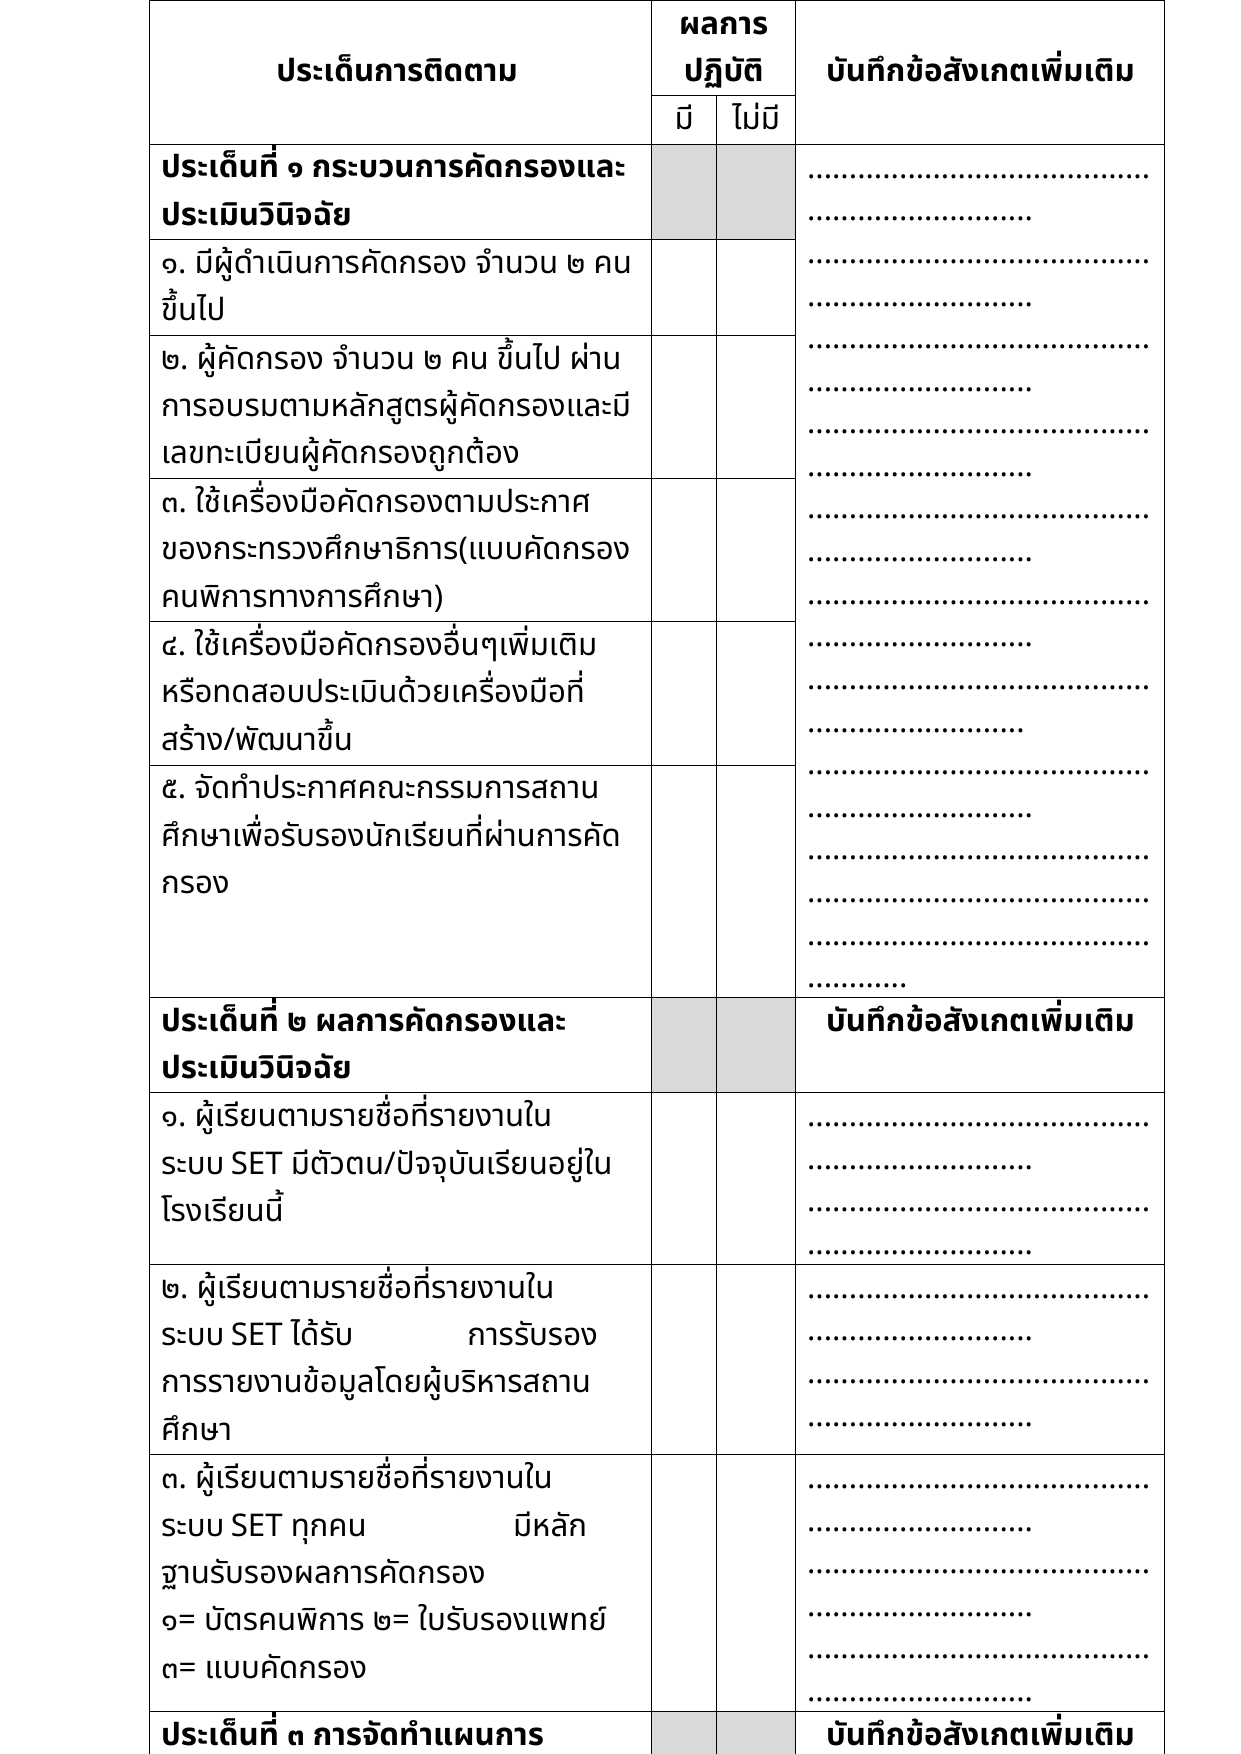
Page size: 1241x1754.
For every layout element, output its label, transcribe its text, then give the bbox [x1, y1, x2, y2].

table_cell ๒. ผู้คัดกรอง จำนวน ๒ คน ขึ้นไป ผ่านการอบรมตามหลักสูตรผู้คัดกรองและมีเลขทะเบียนผู้คัดกรองถูกต้อง [150, 336, 651, 478]
table_cell ประเด็นที่ ๑ กระบวนการคัดกรองและประเมินวินิจฉัย [150, 145, 651, 239]
table_cell [652, 766, 716, 997]
table_cell [717, 240, 795, 335]
table_cell .................................................................... .................................................................... [796, 1265, 1164, 1454]
table_cell [652, 1093, 716, 1264]
table_cell [717, 1455, 795, 1711]
table_cell ประเด็นที่ ๓ การจัดทำแผนการจัดการศึกษาเฉพาะบุคคล (IEP) [150, 1712, 651, 1754]
table_cell ๕. จัดทำประกาศคณะกรรมการสถานศึกษาเพื่อรับรองนักเรียนที่ผ่านการคัดกรอง [150, 766, 651, 997]
table_cell [717, 336, 795, 478]
table_cell มี [652, 96, 716, 144]
table_cell [652, 622, 716, 764]
table_cell [652, 240, 716, 335]
table_header ประเด็นการติดตาม [150, 1, 651, 144]
table_cell ๒. ผู้เรียนตามรายชื่อที่รายงานในระบบSET ได้รับ การรับรองการรายงานข้อมูลโดยผู้บริหารสถานศึกษา [150, 1265, 651, 1454]
table_cell [717, 1093, 795, 1264]
table_cell ๑. มีผู้ดำเนินการคัดกรอง จำนวน ๒ คน ขึ้นไป [150, 240, 651, 335]
table_cell ไม่มี [717, 96, 795, 144]
table_cell [652, 1265, 716, 1454]
table_cell [717, 766, 795, 997]
table_cell [652, 1455, 716, 1711]
table_cell [717, 479, 795, 621]
table_cell บันทึกข้อสังเกตเพิ่มเติม [796, 1712, 1164, 1754]
table_cell [652, 998, 716, 1092]
table_cell [652, 1712, 716, 1754]
table_cell ๔. ใช้เครื่องมือคัดกรองอื่นๆเพิ่มเติมหรือทดสอบประเมินด้วยเครื่องมือที่สร้าง/พัฒนาขึ้น [150, 622, 651, 764]
table_header ผลการปฏิบัติ [652, 1, 795, 95]
table_cell [652, 145, 716, 239]
table_cell ประเด็นที่ ๒ ผลการคัดกรองและประเมินวินิจฉัย [150, 998, 651, 1092]
table_cell [717, 998, 795, 1092]
table_cell [652, 479, 716, 621]
table_cell ๑. ผู้เรียนตามรายชื่อที่รายงานในระบบSET มีตัวตน/ปัจจุบันเรียนอยู่ในโรงเรียนนี้ [150, 1093, 651, 1264]
table_cell [717, 1712, 795, 1754]
table_cell ๓. ผู้เรียนตามรายชื่อที่รายงานในระบบSET ทุกคน มีหลักฐานรับรองผลการคัดกรอง ๑= บัตรคนพิการ ๒= ใบรับรองแพทย์ ๓= แบบคัดกรอง [150, 1455, 651, 1711]
table_cell [717, 1265, 795, 1454]
table_header บันทึกข้อสังเกตเพิ่มเติม [796, 1, 1164, 144]
table_cell ๓. ใช้เครื่องมือคัดกรองตามประกาศของกระทรวงศึกษาธิการ(แบบคัดกรองคนพิการทางการศึกษา) [150, 479, 651, 621]
table_cell [652, 336, 716, 478]
table_cell .................................................................... .................................................................... .................................................................... .................................................................... .................................................................... .................................................................... ................................................................... .................................................................... ....................................................................................................................................... [796, 145, 1164, 997]
table_cell .................................................................... .................................................................... [796, 1093, 1164, 1264]
table_cell [717, 145, 795, 239]
table_cell .................................................................... .................................................................... .................................................................... [796, 1455, 1164, 1711]
table_cell [717, 622, 795, 764]
table_cell บันทึกข้อสังเกตเพิ่มเติม [796, 998, 1164, 1092]
